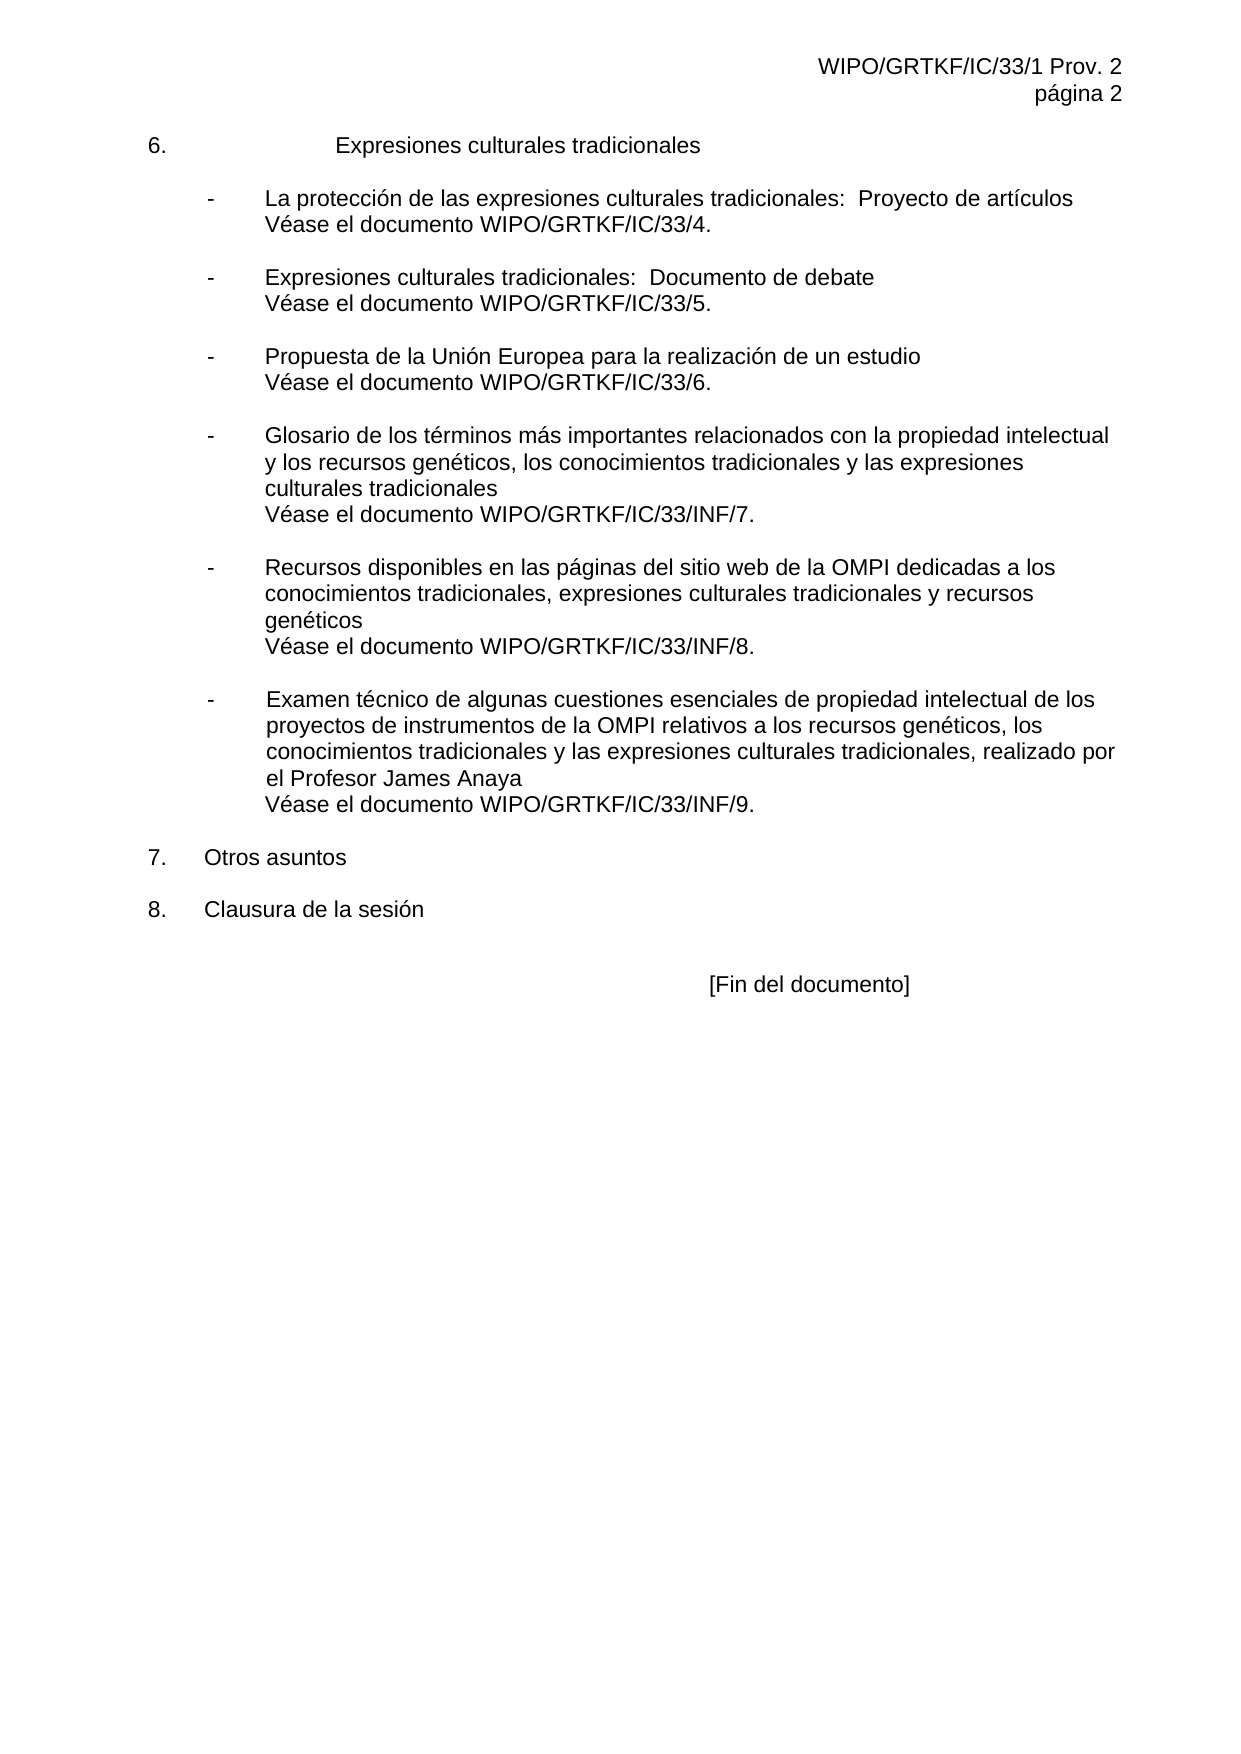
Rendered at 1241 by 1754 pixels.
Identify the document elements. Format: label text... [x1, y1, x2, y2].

text Véase el documento WIPO/GRTKF/IC/33/INF/7. [264, 501, 1122, 527]
list Otros asuntos [148, 844, 1122, 870]
text Véase el documento WIPO/GRTKF/IC/33/5. [264, 290, 1122, 317]
list Propuesta de la Unión Europea para la realización de un estudio [207, 343, 1122, 369]
list Examen técnico de algunas cuestiones esenciales de propiedad intelectual de los proyectos de instrumentos de la OMPI relativos a los recursos genéticos, los conocimientos tradicionales y las expresiones culturales tradicionales, realizado por el Profesor James Anaya [207, 686, 1122, 791]
text Véase el documento WIPO/GRTKF/IC/33/6. [264, 369, 1122, 396]
text Véase el documento WIPO/GRTKF/IC/33/INF/9. [264, 791, 1122, 817]
list La protección de las expresiones culturales tradicionales: Proyecto de artículos [207, 185, 1122, 211]
text Véase el documento WIPO/GRTKF/IC/33/4. [264, 211, 1122, 238]
list Clausura de la sesión [148, 896, 1122, 923]
list Expresiones culturales tradicionales [148, 132, 1122, 158]
list Glosario de los términos más importantes relacionados con la propiedad intelectual y los recursos genéticos, los conocimientos tradicionales y las expresiones culturales tradicionales [207, 422, 1122, 501]
text [Fin del documento] [709, 971, 1122, 998]
text Véase el documento WIPO/GRTKF/IC/33/INF/8. [264, 633, 1122, 659]
list Recursos disponibles en las páginas del sitio web de la OMPI dedicadas a los conocimientos tradicionales, expresiones culturales tradicionales y recursos genéticos [207, 554, 1122, 633]
list Expresiones culturales tradicionales: Documento de debate [207, 264, 1122, 290]
